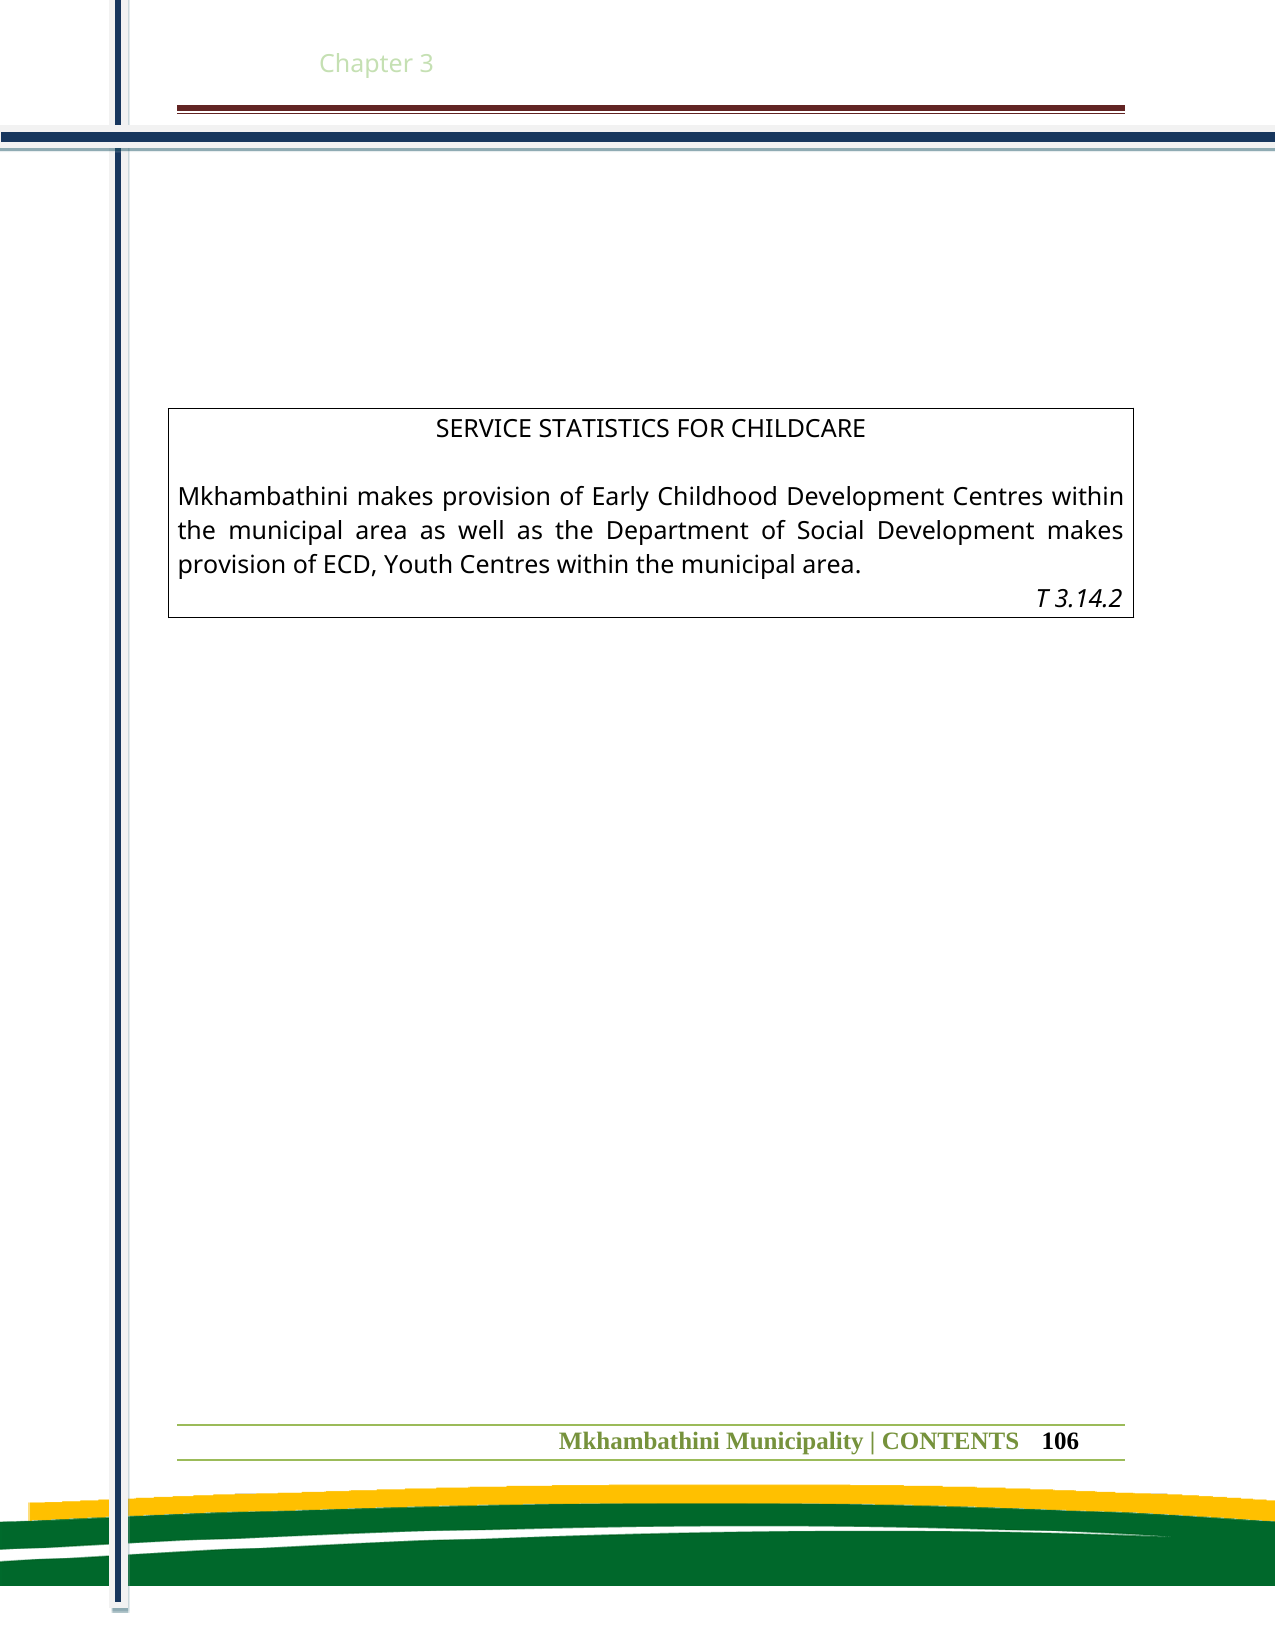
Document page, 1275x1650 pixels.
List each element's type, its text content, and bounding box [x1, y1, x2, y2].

picture [0, 1484, 109, 1586]
text SERVICE STATISTICS FOR CHILDCARE [169, 409, 1133, 444]
text T 3.14.2 [169, 578, 1133, 617]
text Mkhambathini makes provision of Early Childhood Development Centres within the municipal area as well as the Department of Social Development makes provision of ECD, Youth Centres within the municipal area. [177, 479, 1125, 578]
picture [130, 1484, 1275, 1586]
